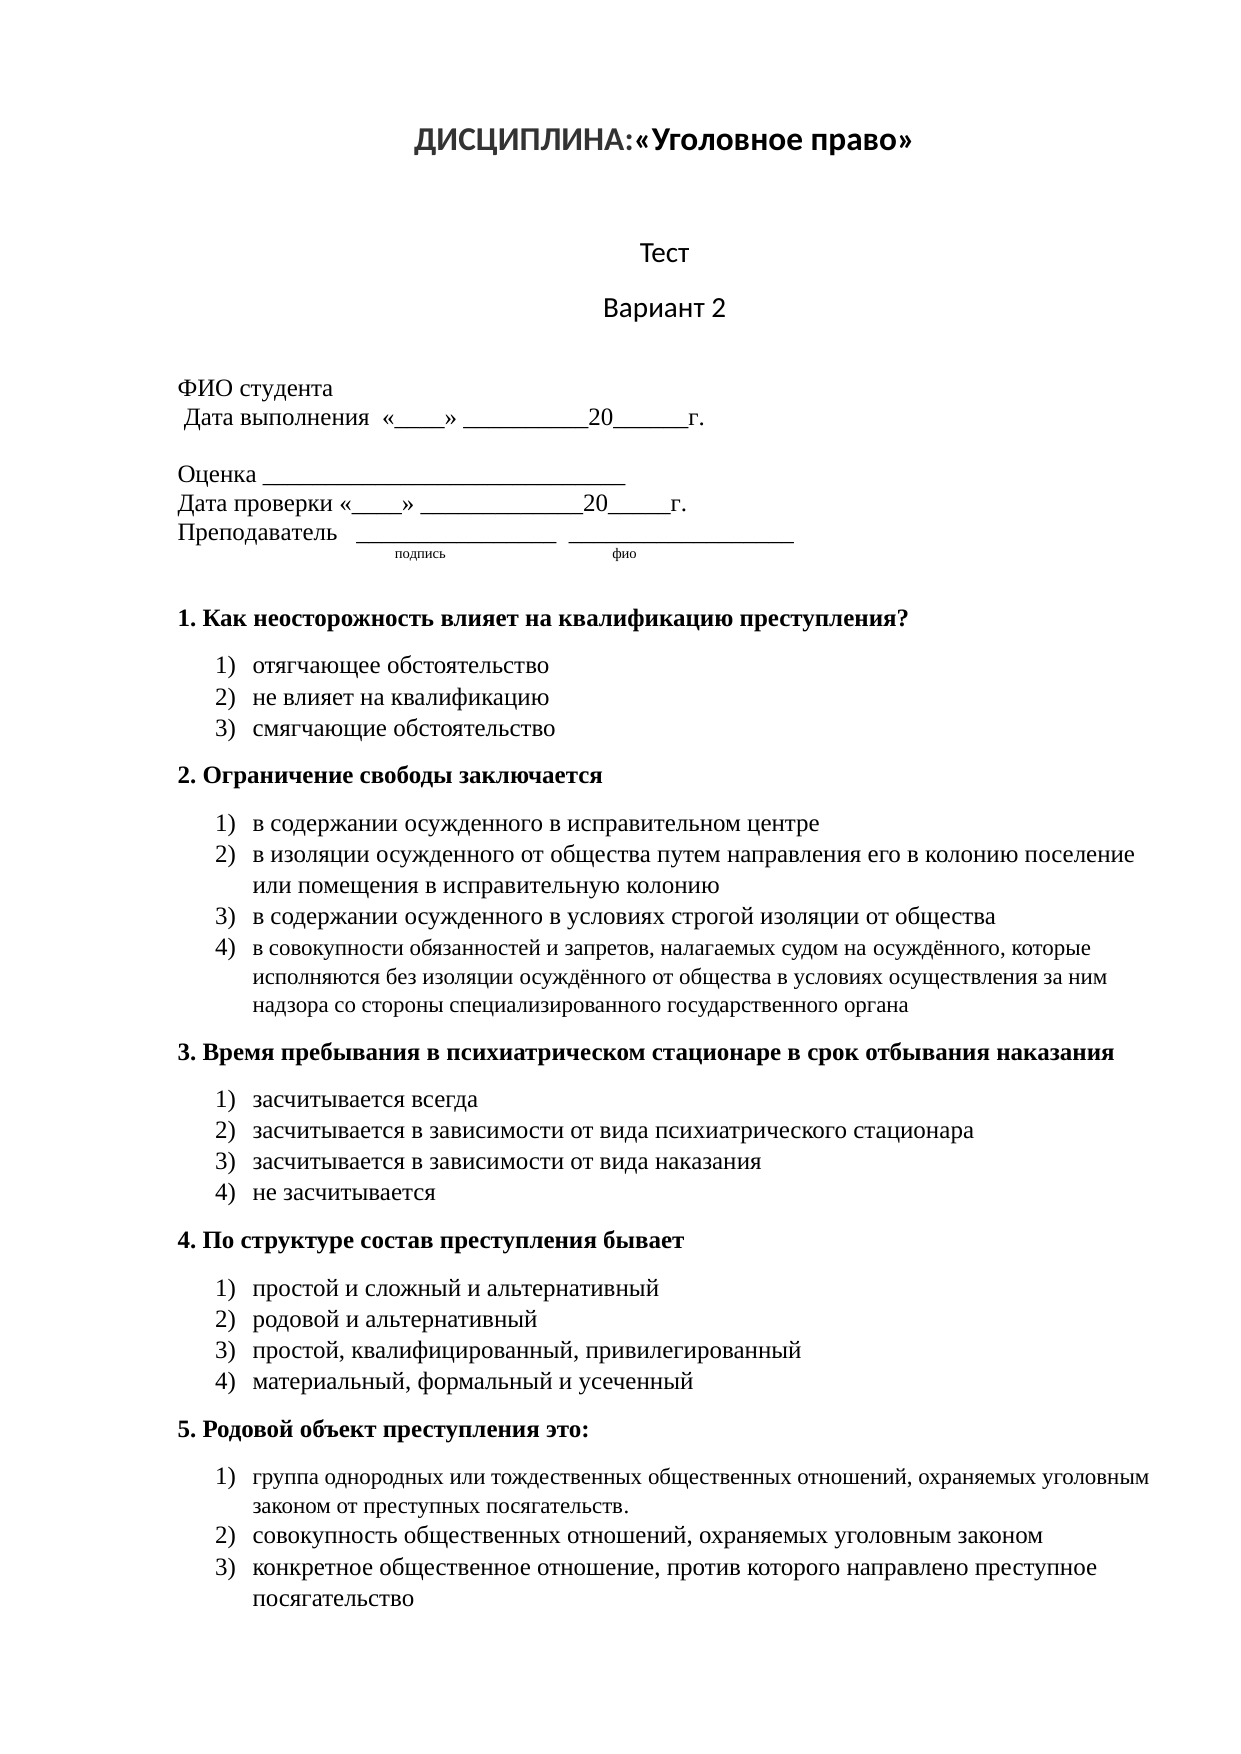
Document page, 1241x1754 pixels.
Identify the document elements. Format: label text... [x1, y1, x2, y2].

text Тест [177, 234, 1152, 269]
text Оценка _____________________________ [177, 459, 1152, 488]
list не влияет на квалификацию [215, 682, 1152, 710]
text 1. Как неосторожность влияет на квалификацию преступления? [177, 603, 1152, 632]
list в содержании осужденного в условиях строгой изоляции от общества [215, 901, 1152, 930]
list в совокупности обязанностей и запретов, налагаемых судом на осуждённого, которые исполняются без изоляции осуждённого от общества в условиях осуществления за ним надзора со стороны специализированного государственного органа [215, 932, 1152, 1018]
list засчитывается в зависимости от вида наказания [215, 1146, 1152, 1175]
text 5. Родовой объект преступления это: [177, 1414, 1152, 1442]
text ДИСЦИПЛИНА:«Уголовное право» [177, 118, 1152, 159]
list простой, квалифицированный, привилегированный [215, 1335, 1152, 1364]
text Вариант 2 [177, 289, 1152, 324]
list отягчающее обстоятельство [215, 651, 1152, 679]
text подпись фио [177, 545, 1152, 574]
text Дата проверки «____» _____________20_____г. [177, 488, 1152, 517]
list смягчающие обстоятельство [215, 713, 1152, 741]
text 2. Ограничение свободы заключается [177, 760, 1152, 789]
text ФИО студента [177, 373, 1152, 402]
list родовой и альтернативный [215, 1304, 1152, 1333]
list в содержании осужденного в исправительном центре [215, 808, 1152, 837]
list не засчитывается [215, 1177, 1152, 1206]
text 3. Время пребывания в психиатрическом стационаре в срок отбывания наказания [177, 1037, 1152, 1065]
list совокупность общественных отношений, охраняемых уголовным законом [215, 1521, 1152, 1549]
text 4. По структуре состав преступления бывает [177, 1225, 1152, 1254]
text Дата выполнения «____» __________20______г. [177, 402, 1152, 430]
list в изоляции осужденного от общества путем направления его в колонию поселение или помещения в исправительную колонию [215, 839, 1152, 899]
list простой и сложный и альтернативный [215, 1273, 1152, 1302]
list конкретное общественное отношение, против которого направлено преступное посягательство [215, 1552, 1152, 1611]
list материальный, формальный и усеченный [215, 1366, 1152, 1395]
list группа однородных или тождественных общественных отношений, охраняемых уголовным законом от преступных посягательств. [215, 1461, 1152, 1518]
list засчитывается всегда [215, 1084, 1152, 1113]
list засчитывается в зависимости от вида психиатрического стационара [215, 1115, 1152, 1144]
text Преподаватель ________________ __________________ [177, 517, 1152, 545]
